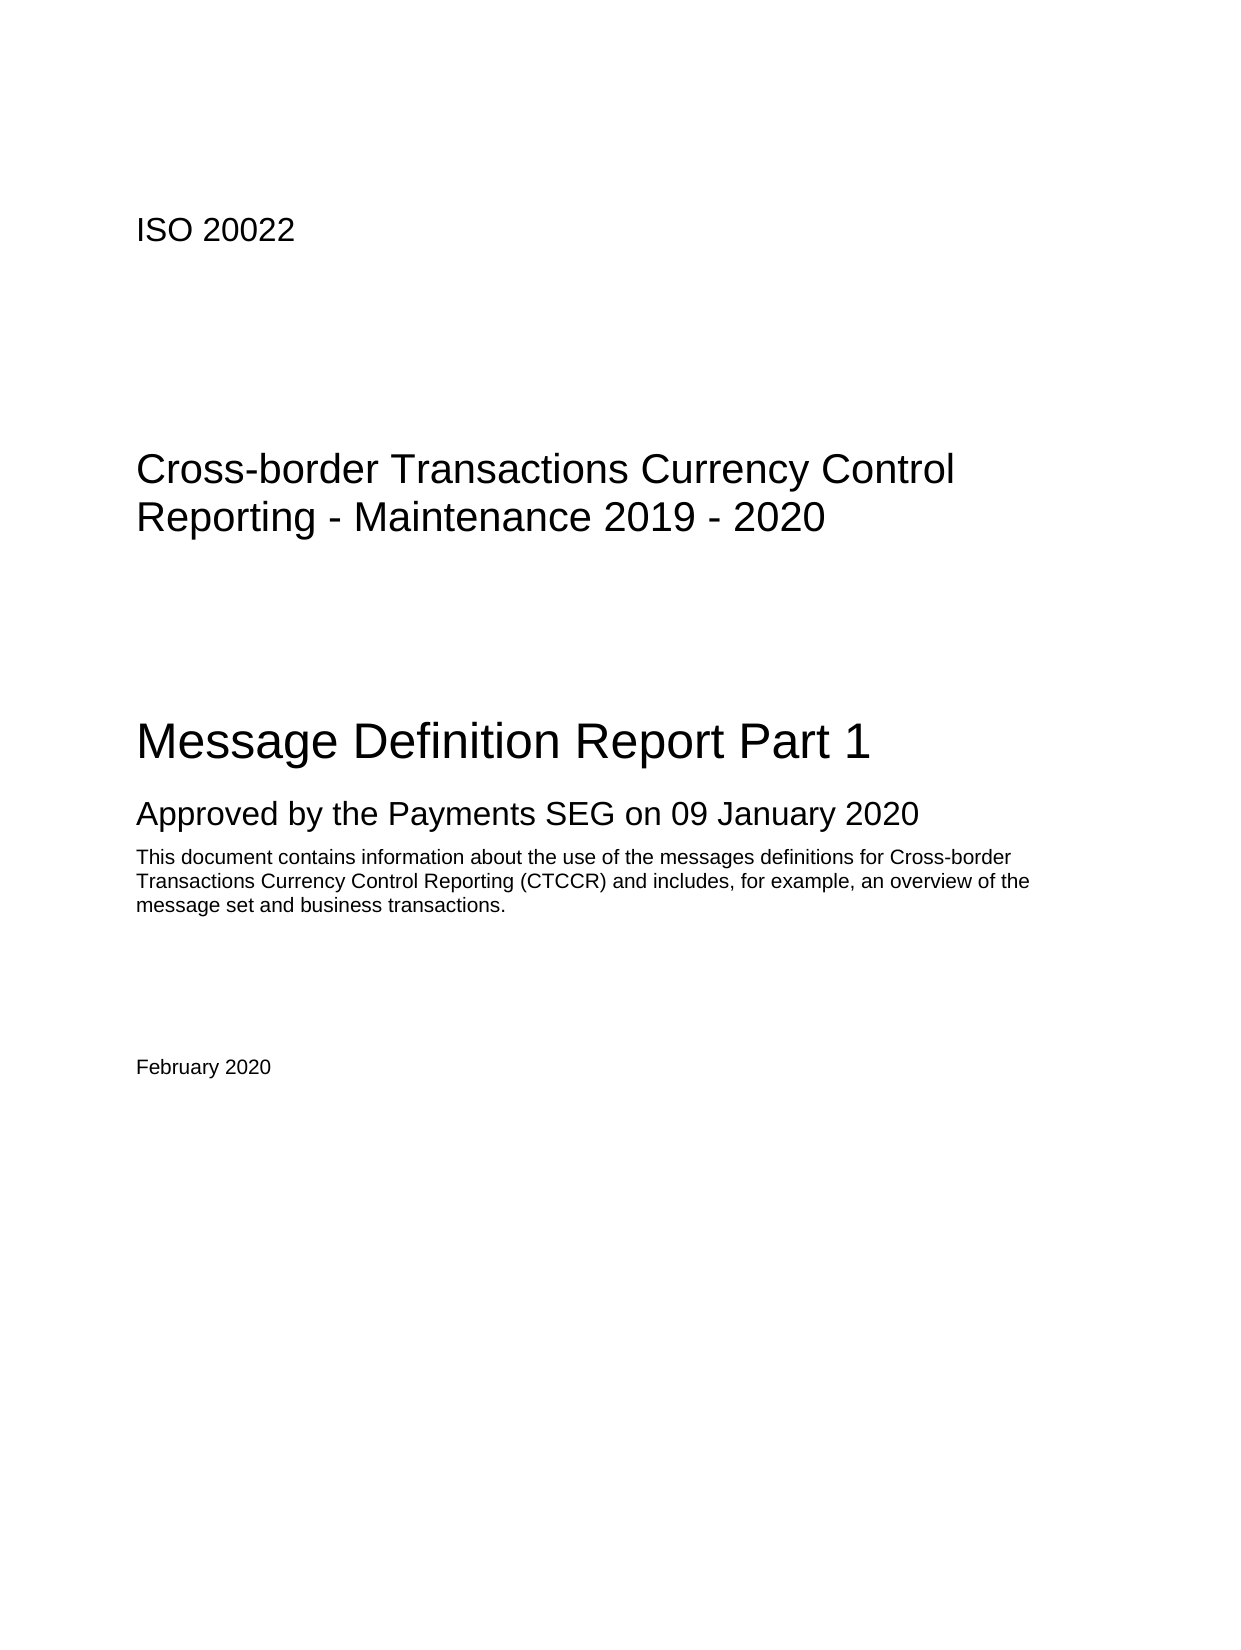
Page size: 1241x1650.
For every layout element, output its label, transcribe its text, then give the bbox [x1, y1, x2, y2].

text ISO 20022 [136, 211, 1104, 249]
subtitle Approved by the Payments SEG on 09 January 2020 [136, 794, 1104, 833]
text Cross-border Transactions Currency Control Reporting - Maintenance 2019 - 2020 [136, 445, 1104, 541]
text February 2020 [136, 1054, 1104, 1078]
title Message Definition Report Part 1 [136, 712, 1104, 769]
text This document contains information about the use of the messages definitions for Cross-border Transactions Currency Control Reporting (CTCCR) and includes, for example, an overview of the message set and business transactions. [136, 845, 1104, 917]
